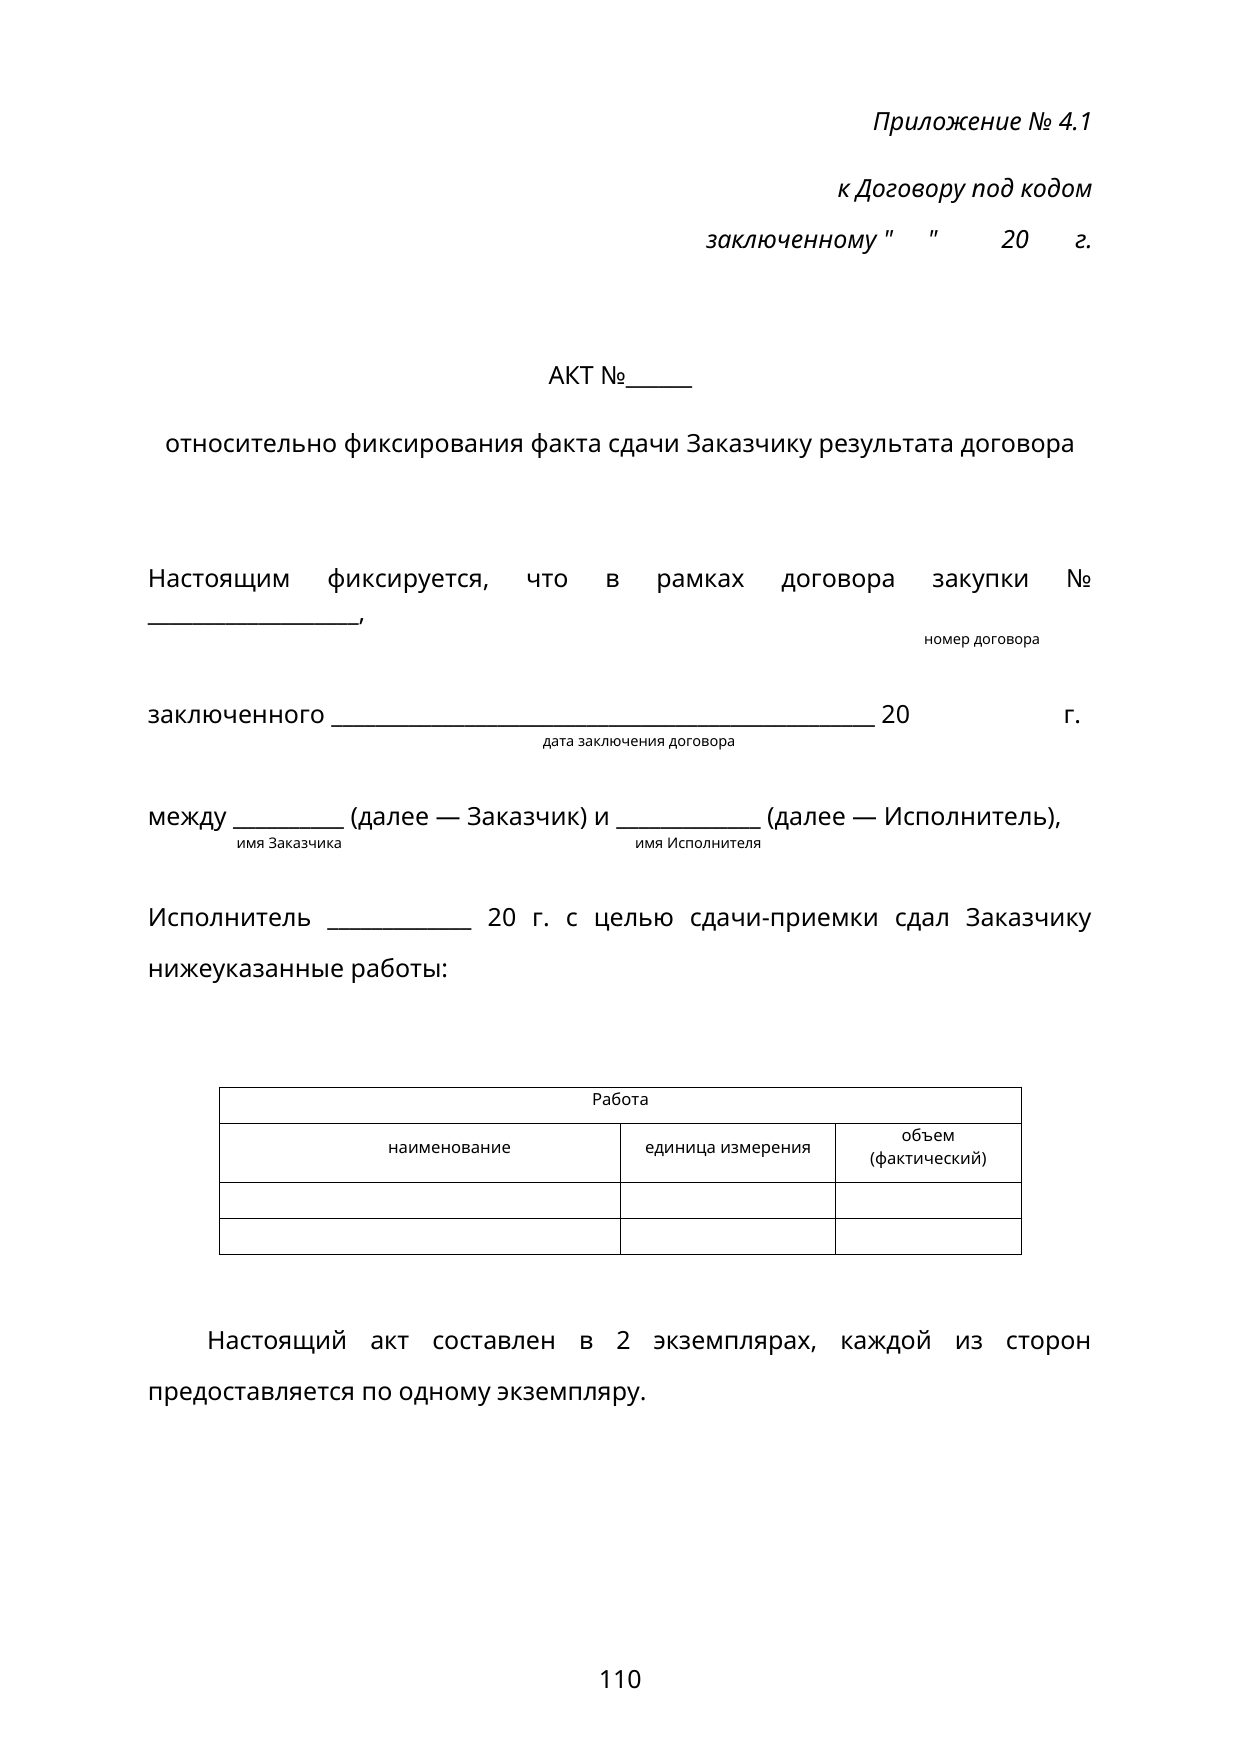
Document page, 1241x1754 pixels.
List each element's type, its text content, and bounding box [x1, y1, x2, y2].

text номер договора [871, 629, 1092, 663]
text АКТ №______ [148, 358, 1092, 392]
text Настоящий акт составлен в 2 экземплярах, каждой из сторон предоставляется по одному экземпляру. [148, 1323, 1092, 1408]
text Исполнитель _____________ 20 г. с целью сдачи-приемки сдал Заказчику нижеуказанные работы: [148, 900, 1092, 985]
table_cell [836, 1183, 1021, 1218]
text дата заключения договора [148, 731, 1130, 765]
text имя Заказчика имя Исполнителя [236, 832, 1093, 866]
table_cell [220, 1219, 620, 1254]
text между __________ (далее — Заказчик) и _____________ (далее — Исполнитель), [148, 798, 1130, 832]
text заключенного _________________________________________________ 20 г. [148, 697, 1092, 731]
table_cell объем (фактический) [836, 1124, 1021, 1182]
text относительно фиксирования факта сдачи Заказчику результата договора [148, 425, 1092, 459]
table_header Работа [220, 1088, 1021, 1123]
text Настоящим фиксируется, что в рамках договора закупки № ___________________, [148, 561, 1092, 629]
table_cell [836, 1219, 1021, 1254]
text Приложение № 4.1 [148, 103, 1092, 137]
table_cell единица измерения [621, 1124, 835, 1182]
text к Договору под кодом заключенному " " 20 г. [148, 171, 1092, 256]
table_cell наименование [220, 1124, 620, 1182]
table_cell [621, 1183, 835, 1218]
table_cell [621, 1219, 835, 1254]
table_cell [220, 1183, 620, 1218]
